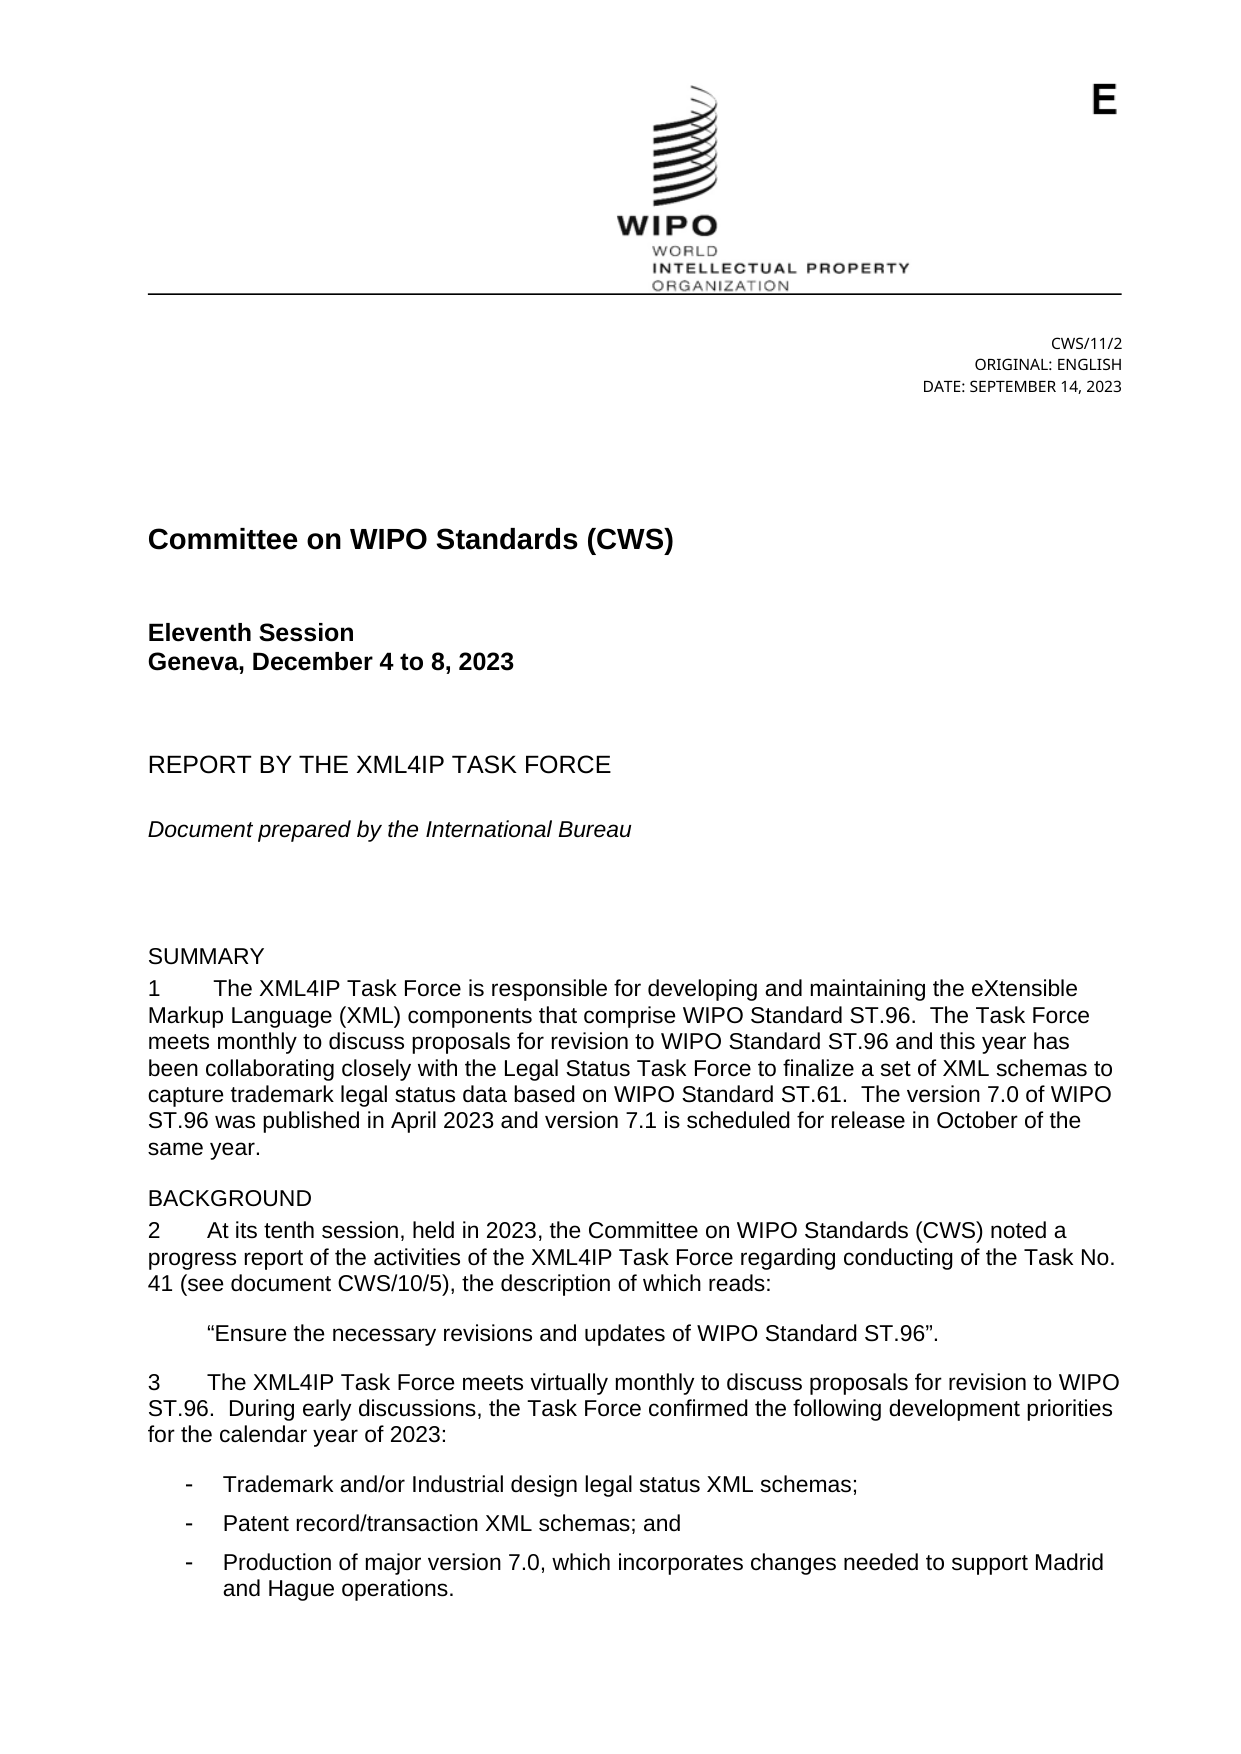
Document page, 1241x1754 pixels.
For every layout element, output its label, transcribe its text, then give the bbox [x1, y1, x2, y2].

subtitle SUMMARY [148, 943, 1122, 969]
list Production of major version 7.0, which incorporates changes needed to support Madrid and Hague operations. [185, 1548, 1122, 1601]
subtitle BACKGROUND [148, 1185, 1122, 1211]
text Committee on WIPO Standards (CWS) [148, 522, 1122, 555]
text Eleventh Session [148, 618, 1122, 646]
text DATE: September 14, 2023 [148, 375, 1122, 397]
picture [616, 79, 1123, 294]
text ORIGINAL: English [148, 354, 1122, 375]
text “Ensure the necessary revisions and updates of WIPO Standard ST.96”. [207, 1319, 1122, 1346]
text Geneva, December 4 to 8, 2023 [148, 646, 1122, 675]
text The XML4IP Task Force is responsible for developing and maintaining the eXtensible Markup Language (XML) components that comprise WIPO Standard ST.96. The Task Force meets monthly to discuss proposals for revision to WIPO Standard ST.96 and this year has been collaborating closely with the Legal Status Task Force to finalize a set of XML schemas to capture trademark legal status data based on WIPO Standard ST.61. The version 7.0 of WIPO ST.96 was published in April 2023 and version 7.1 is scheduled for release in October of the same year. [148, 975, 1122, 1160]
text At its tenth session, held in 2023, the Committee on WIPO Standards (CWS) noted a progress report of the activities of the XML4IP Task Force regarding conducting of the Task No. 41 (see document CWS/10/5), the description of which reads: [148, 1217, 1122, 1297]
list Patent record/transaction XML schemas; and [185, 1509, 1122, 1536]
text CWS/11/2 [148, 333, 1122, 354]
text Document prepared by the International Bureau [148, 816, 1122, 843]
text The XML4IP Task Force meets virtually monthly to discuss proposals for revision to WIPO ST.96. During early discussions, the Task Force confirmed the following development priorities for the calendar year of 2023: [148, 1369, 1122, 1448]
list Trademark and/or Industrial design legal status XML schemas; [185, 1471, 1122, 1497]
text Report by the XML4IP Task Force [148, 750, 1122, 779]
